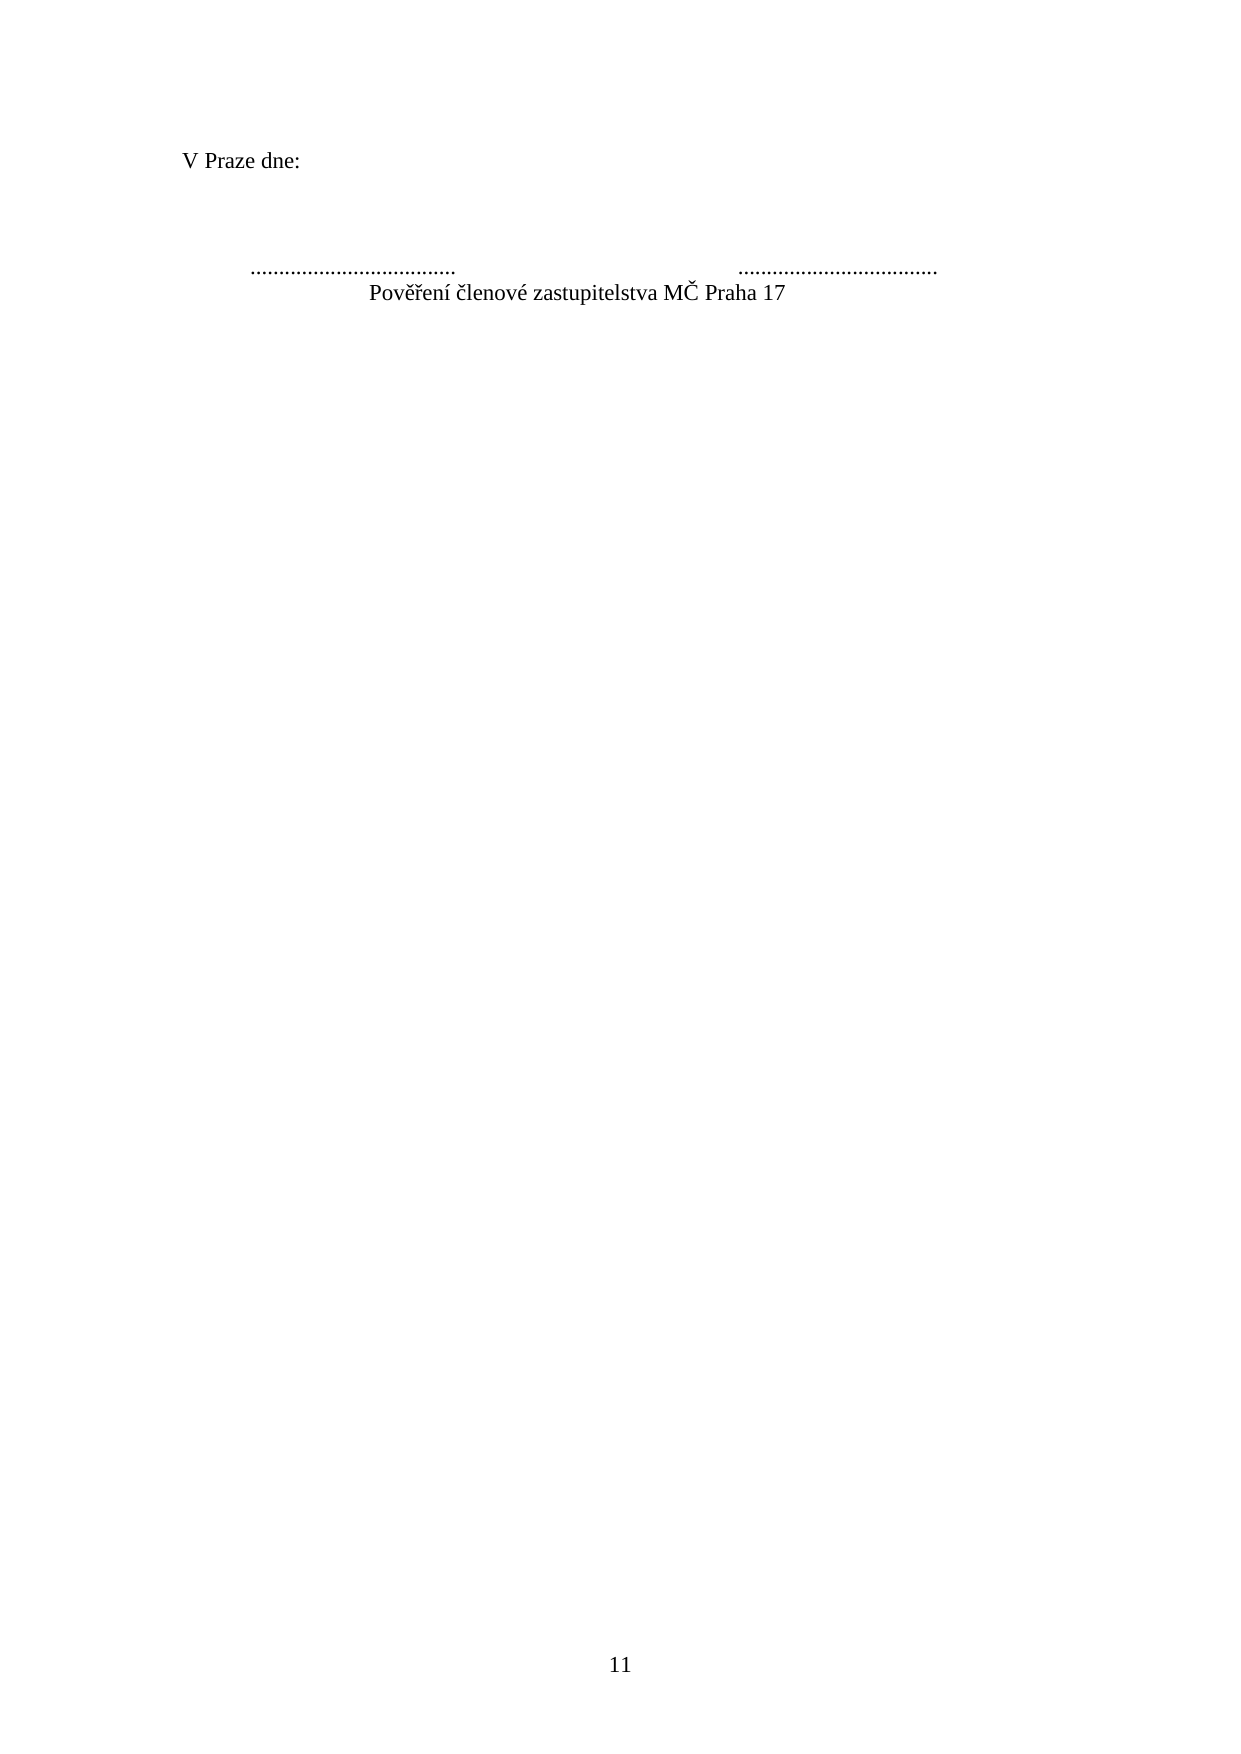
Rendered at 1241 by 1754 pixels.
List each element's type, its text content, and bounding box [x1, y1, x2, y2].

text .................................... ................................... [148, 253, 1093, 279]
text Pověření členové zastupitelstva MČ Praha 17 [295, 279, 1093, 306]
text V Praze dne: [148, 148, 1093, 174]
